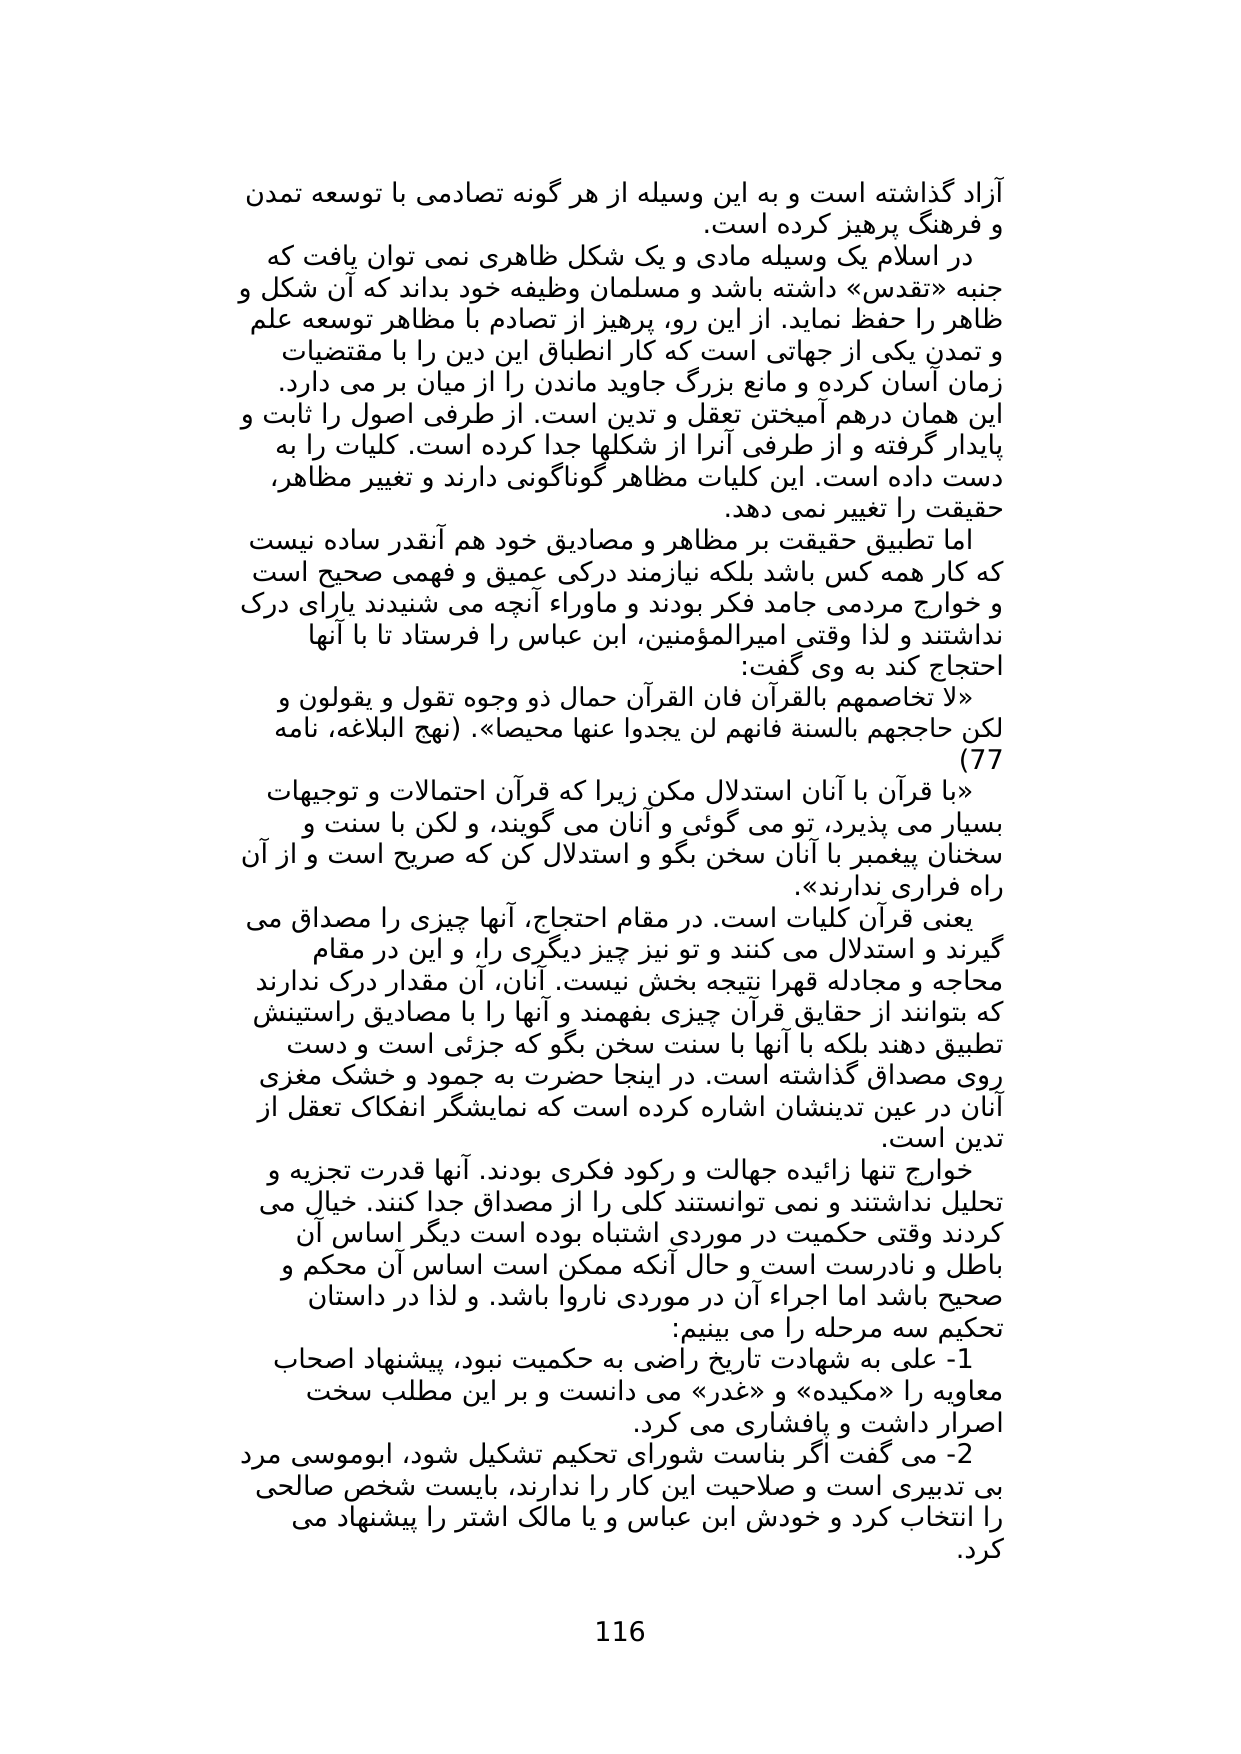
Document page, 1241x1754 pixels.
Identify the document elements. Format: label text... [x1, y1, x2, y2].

text 2- می گفت اگر بناست شورای تحکیم تشکیل شود، ابوموسی مرد بی تدبیری است و صلاحیت این کار را ندارند، بایست شخص صالحی را انتخاب کرد و خودش ابن عباس و یا مالک اشتر را پیشنهاد می کرد. [236, 1438, 1004, 1565]
text «با قرآن با آنان استدلال مکن زیرا که قرآن احتمالات و توجیهات بسیار می پذیرد، تو می گوئی و آنان می گویند، و لکن با سنت و سخنان پیغمبر با آنان سخن بگو و استدلال کن که صریح است و از آن راه فراری ندارند». [236, 776, 1004, 902]
text در اسلام یک وسیله مادی و یک شکل ظاهری نمی توان یافت که جنبه «تقدس» داشته باشد و مسلمان وظیفه خود بداند که آن شکل و ظاهر را حفظ نماید. از این رو، پرهیز از تصادم با مظاهر توسعه علم و تمدن یکی از جهاتی است که کار انطباق این دین را با مقتضیات زمان آسان کرده و مانع بزرگ جاوید ماندن را از میان بر می دارد. این همان درهم آمیختن تعقل و تدین است. از طرفی اصول را ثابت و پایدار گرفته و از طرفی آنرا از شکلها جدا کرده است. کلیات را به دست داده است. این کلیات مظاهر گوناگونی دارند و تغییر مظاهر، حقیقت را تغییر نمی دهد. [236, 240, 1004, 524]
text «لا تخاصمهم بالقرآن فان القرآن حمال ذو وجوه تقول و یقولون و لکن حاججهم بالسنة فانهم لن یجدوا عنها محیصا». (نهج البلاغه، نامه 77) [236, 682, 1004, 776]
text یعنی قرآن کلیات است. در مقام احتجاج، آنها چیزی را مصداق می گیرند و استدلال می کنند و تو نیز چیز دیگری را، و این در مقام محاجه و مجادله قهرا نتیجه بخش نیست. آنان، آن مقدار درک ندارند که بتوانند از حقایق قرآن چیزی بفهمند و آنها را با مصادیق راستینش تطبیق دهند بلکه با آنها با سنت سخن بگو که جزئی است و دست روی مصداق گذاشته است. در اینجا حضرت به جمود و خشک مغزی آنان در عین تدینشان اشاره کرده است که نمایشگر انفکاک تعقل از تدین است. [236, 902, 1004, 1154]
text 1- علی به شهادت تاریخ راضی به حکمیت نبود، پیشنهاد اصحاب معاویه را «مکیده» و «غدر» می دانست و بر این مطلب سخت اصرار داشت و پافشاری می کرد. [236, 1344, 1004, 1438]
text خوارج تنها زائیده جهالت و رکود فکری بودند. آنها قدرت تجزیه و تحلیل نداشتند و نمی توانستند کلی را از مصداق جدا کنند. خیال می کردند وقتی حکمیت در موردی اشتباه بوده است دیگر اساس آن باطل و نادرست است و حال آنکه ممکن است اساس آن محکم و صحیح باشد اما اجراء آن در موردی ناروا باشد. و لذا در داستان تحکیم سه مرحله را می بینیم: [236, 1154, 1004, 1344]
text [236, 177, 1004, 240]
text اما تطبیق حقیقت بر مظاهر و مصادیق خود هم آنقدر ساده نیست که کار همه کس باشد بلکه نیازمند درکی عمیق و فهمی صحیح است و خوارج مردمی جامد فکر بودند و ماوراء آنچه می شنیدند یارای درک نداشتند و لذا وقتی امیرالمؤمنین، ابن عباس را فرستاد تا با آنها احتجاج کند به وی گفت: [236, 524, 1004, 682]
